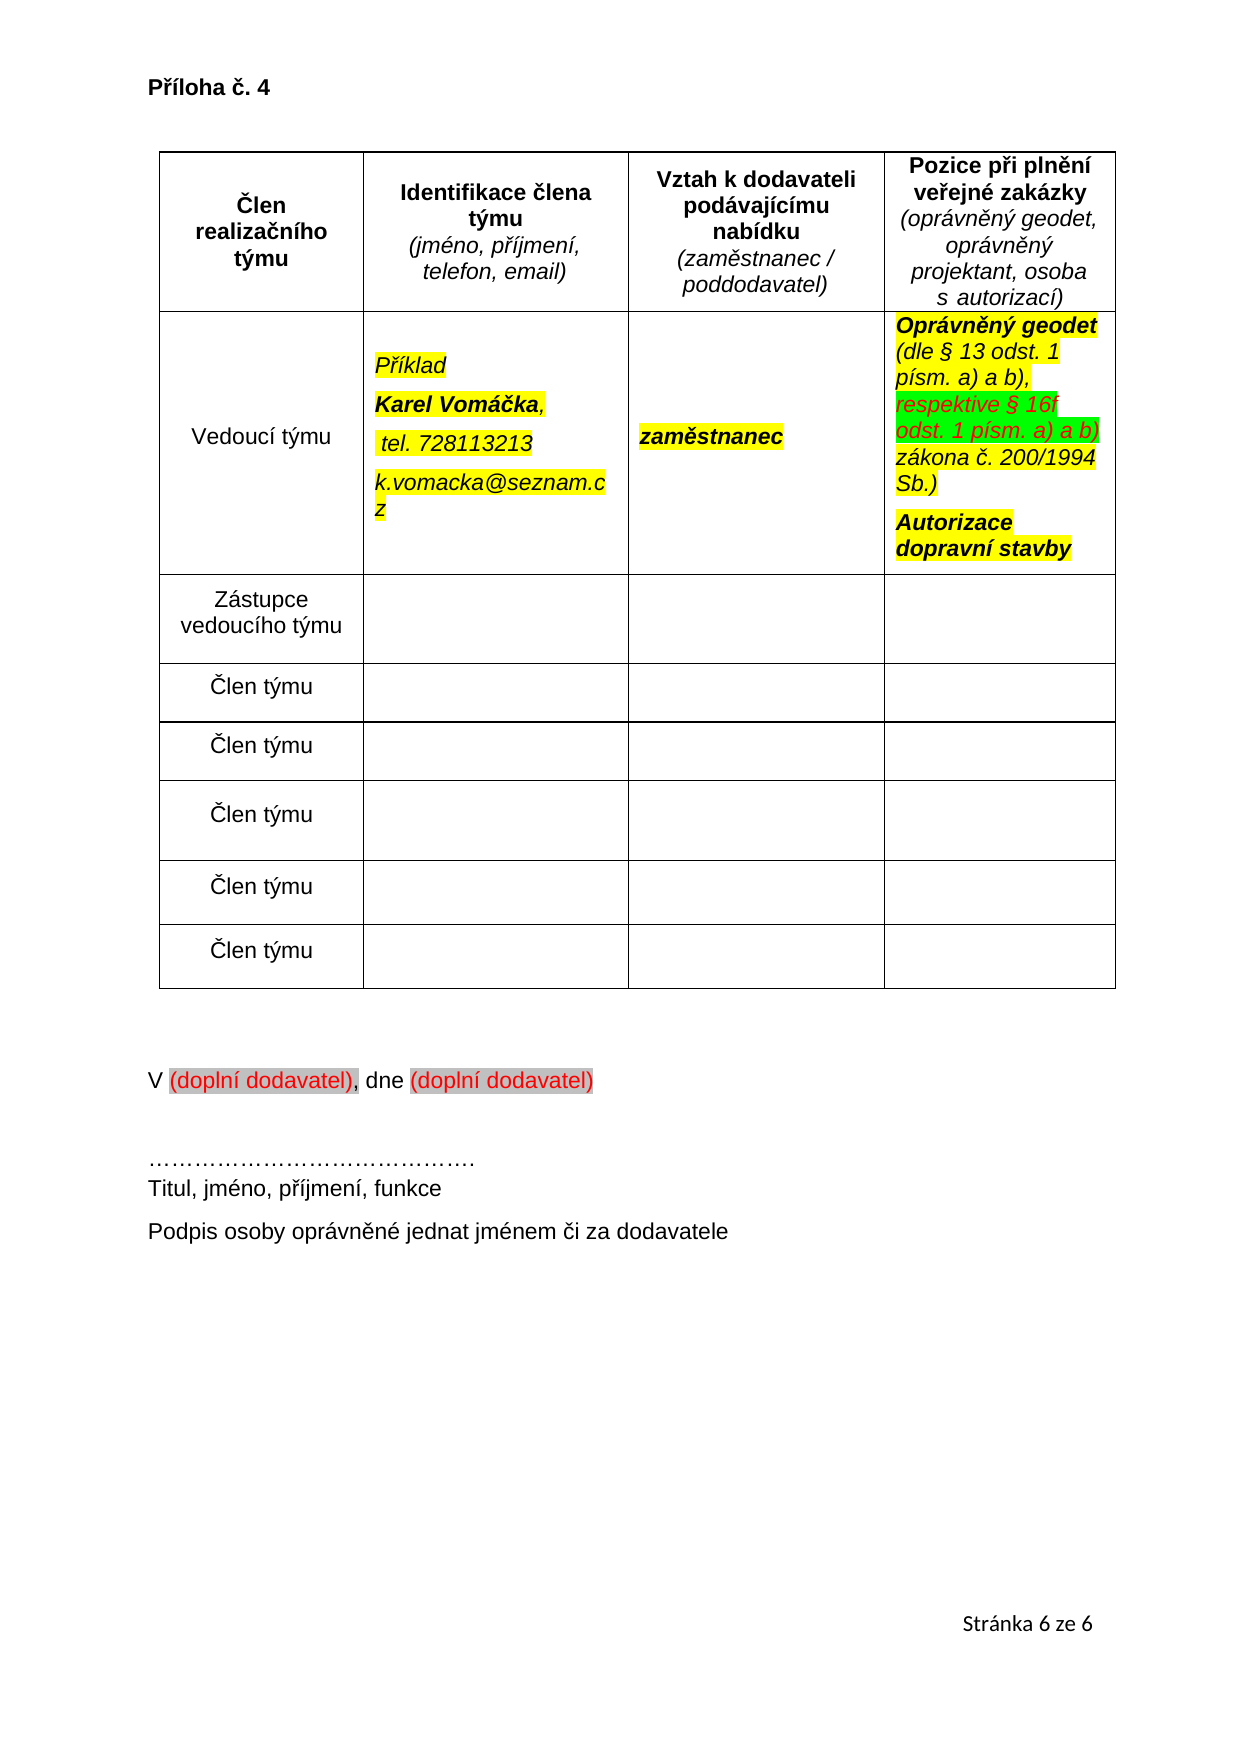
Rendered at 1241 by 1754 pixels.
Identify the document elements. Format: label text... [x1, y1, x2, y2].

table_cell Člen týmu [160, 664, 363, 721]
table_cell [629, 664, 884, 721]
table_cell Člen týmu [160, 723, 363, 779]
table_cell [364, 723, 628, 779]
table_cell zaměstnanec [629, 312, 884, 574]
table_header Pozice při plnění veřejné zakázky (oprávněný geodet, oprávněný projektant, osoba s autorizací) [885, 153, 1115, 311]
table_cell [885, 781, 1115, 859]
table_cell [629, 781, 884, 859]
table_cell [629, 925, 884, 988]
text V (doplní dodavatel), dne (doplní dodavatel) [148, 1067, 1093, 1094]
table_cell [885, 861, 1115, 924]
table_header Identifikace člena týmu (jméno, příjmení, telefon, email) [364, 153, 628, 311]
table_cell [364, 781, 628, 859]
table_cell [885, 925, 1115, 988]
table_header Vztah k dodavateli podávajícímu nabídku (zaměstnanec / poddodavatel) [629, 153, 884, 311]
table_cell Oprávněný geodet (dle § 13 odst. 1 písm. a) a b), respektive § 16f odst. 1 písm. a) a b) zákona č. 200/1994 Sb.) Autorizace dopravní stavby [885, 312, 1115, 574]
table_cell [885, 575, 1115, 662]
table_cell [364, 925, 628, 988]
table_cell [885, 723, 1115, 779]
table_cell [629, 861, 884, 924]
table_cell [629, 575, 884, 662]
text Podpis osoby oprávněné jednat jménem či za dodavatele [148, 1218, 1093, 1244]
table_header Člen realizačního týmu [160, 153, 363, 311]
table_cell Člen týmu [160, 781, 363, 859]
table_cell Vedoucí týmu [160, 312, 363, 574]
table_cell Příklad Karel Vomáčka, tel. 728113213 k.vomacka@seznam.cz [364, 312, 628, 574]
table_cell [364, 575, 628, 662]
table_cell [885, 664, 1115, 721]
table_cell [364, 664, 628, 721]
text ……………………………………. Titul, jméno, příjmení, funkce [148, 1145, 1093, 1202]
table_cell Člen týmu [160, 925, 363, 988]
table_cell [629, 723, 884, 779]
table_cell [364, 861, 628, 924]
table_cell Člen týmu [160, 861, 363, 924]
table_cell Zástupce vedoucího týmu [160, 575, 363, 662]
